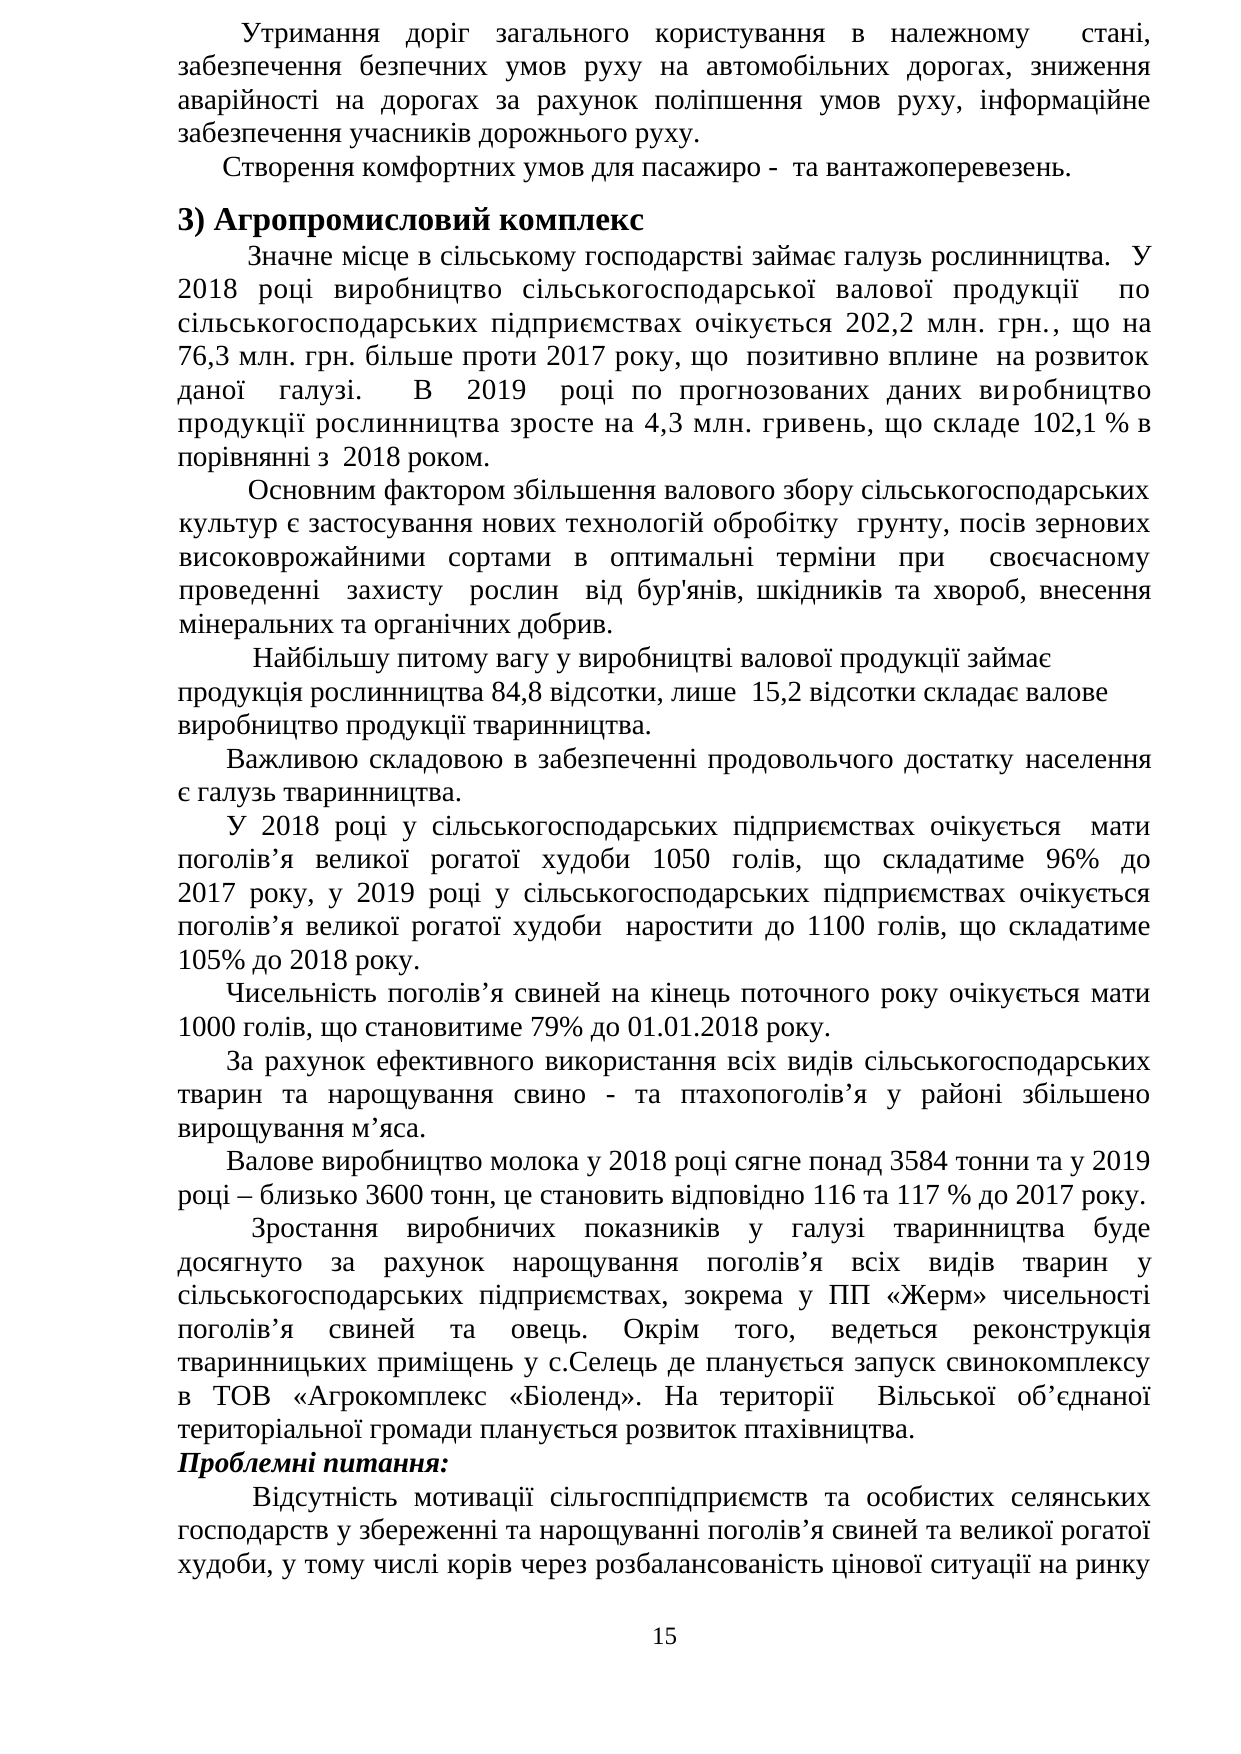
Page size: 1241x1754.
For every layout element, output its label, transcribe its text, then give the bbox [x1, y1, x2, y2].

text Найбільшу питому вагу у виробництві валової продукції займає продукція рослинництва 84,8 відсотки, лише 15,2 відсотки складає валове виробництво продукції тваринництва. [177, 640, 1152, 741]
text Важливою складовою в забезпеченні продовольчого достатку населення є галузь тваринництва. [177, 741, 1152, 808]
text Основним фактором збільшення валового збору сільськогосподарських культур є застосування нових технологій обробітку грунту, посів зернових високоврожайними сортами в оптимальні терміни при своєчасному проведенні захисту рослин від бур'янів, шкідників та хвороб, внесення мінеральних та органічних добрив. [179, 472, 1152, 640]
text Валове виробництво молока у 2018 році сягне понад 3584 тонни та у 2019 році – близько 3600 тонн, це становить відповідно 116 та 117 % до 2017 року. [177, 1143, 1152, 1210]
text Зростання виробничих показників у галузі тваринництва буде досягнуто за рахунок нарощування поголів’я всіх видів тварин у сільськогосподарських підприємствах, зокрема у ПП «Жерм» чисельності поголів’я свиней та овець. Окрім того, ведеться реконструкція тваринницьких приміщень у с.Селець де планується запуск свинокомплексу в ТОВ «Агрокомплекс «Біоленд». На території Вільської об’єднаної територіальної громади планується розвиток птахівництва. [177, 1210, 1152, 1445]
list Утримання доріг загального користування в належному стані, забезпечення безпечних умов руху на автомобільних дорогах, зниження аварійності на дорогах за рахунок поліпшення умов руху, інформаційне забезпечення учасників дорожнього руху. [177, 15, 1152, 149]
list Створення комфортних умов для пасажиро - та вантажоперевезень. [177, 149, 1152, 182]
text За рахунок ефективного використання всіх видів сільськогосподарських тварин та нарощування свино - та птахопоголів’я у районі збільшено вирощування м’яса. [177, 1043, 1152, 1143]
text Чисельність поголів’я свиней на кінець поточного року очікується мати 1000 голів, що становитиме 79% до 01.01.2018 року. [177, 976, 1152, 1043]
text Проблемні питання: [177, 1445, 1152, 1479]
text У 2018 році у сільськогосподарських підприємствах очікується мати поголів’я великої рогатої худоби 1050 голів, що складатиме 96% до 2017 року, у 2019 році у сільськогосподарських підприємствах очікується поголів’я великої рогатої худоби наростити до 1100 голів, що складатиме 105% до 2018 року. [177, 808, 1152, 976]
text Значне місце в сільському господарстві займає галузь рослинництва. У 2018 році виробництво сільськогосподарської валової продукції по сільськогосподарських підприємствах очікується 202,2 млн. грн., що на 76,3 млн. грн. більше проти 2017 року, що позитивно вплине на розвиток даної галузі. В 2019 році по прогнозованих даних виробництво продукції рослинництва зросте на 4,3 млн. гривень, що складе 102,1 % в порівнянні з 2018 роком. [177, 238, 1152, 472]
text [177, 1479, 1152, 1579]
text 3) Агропромисловий комплекс [177, 199, 1152, 238]
